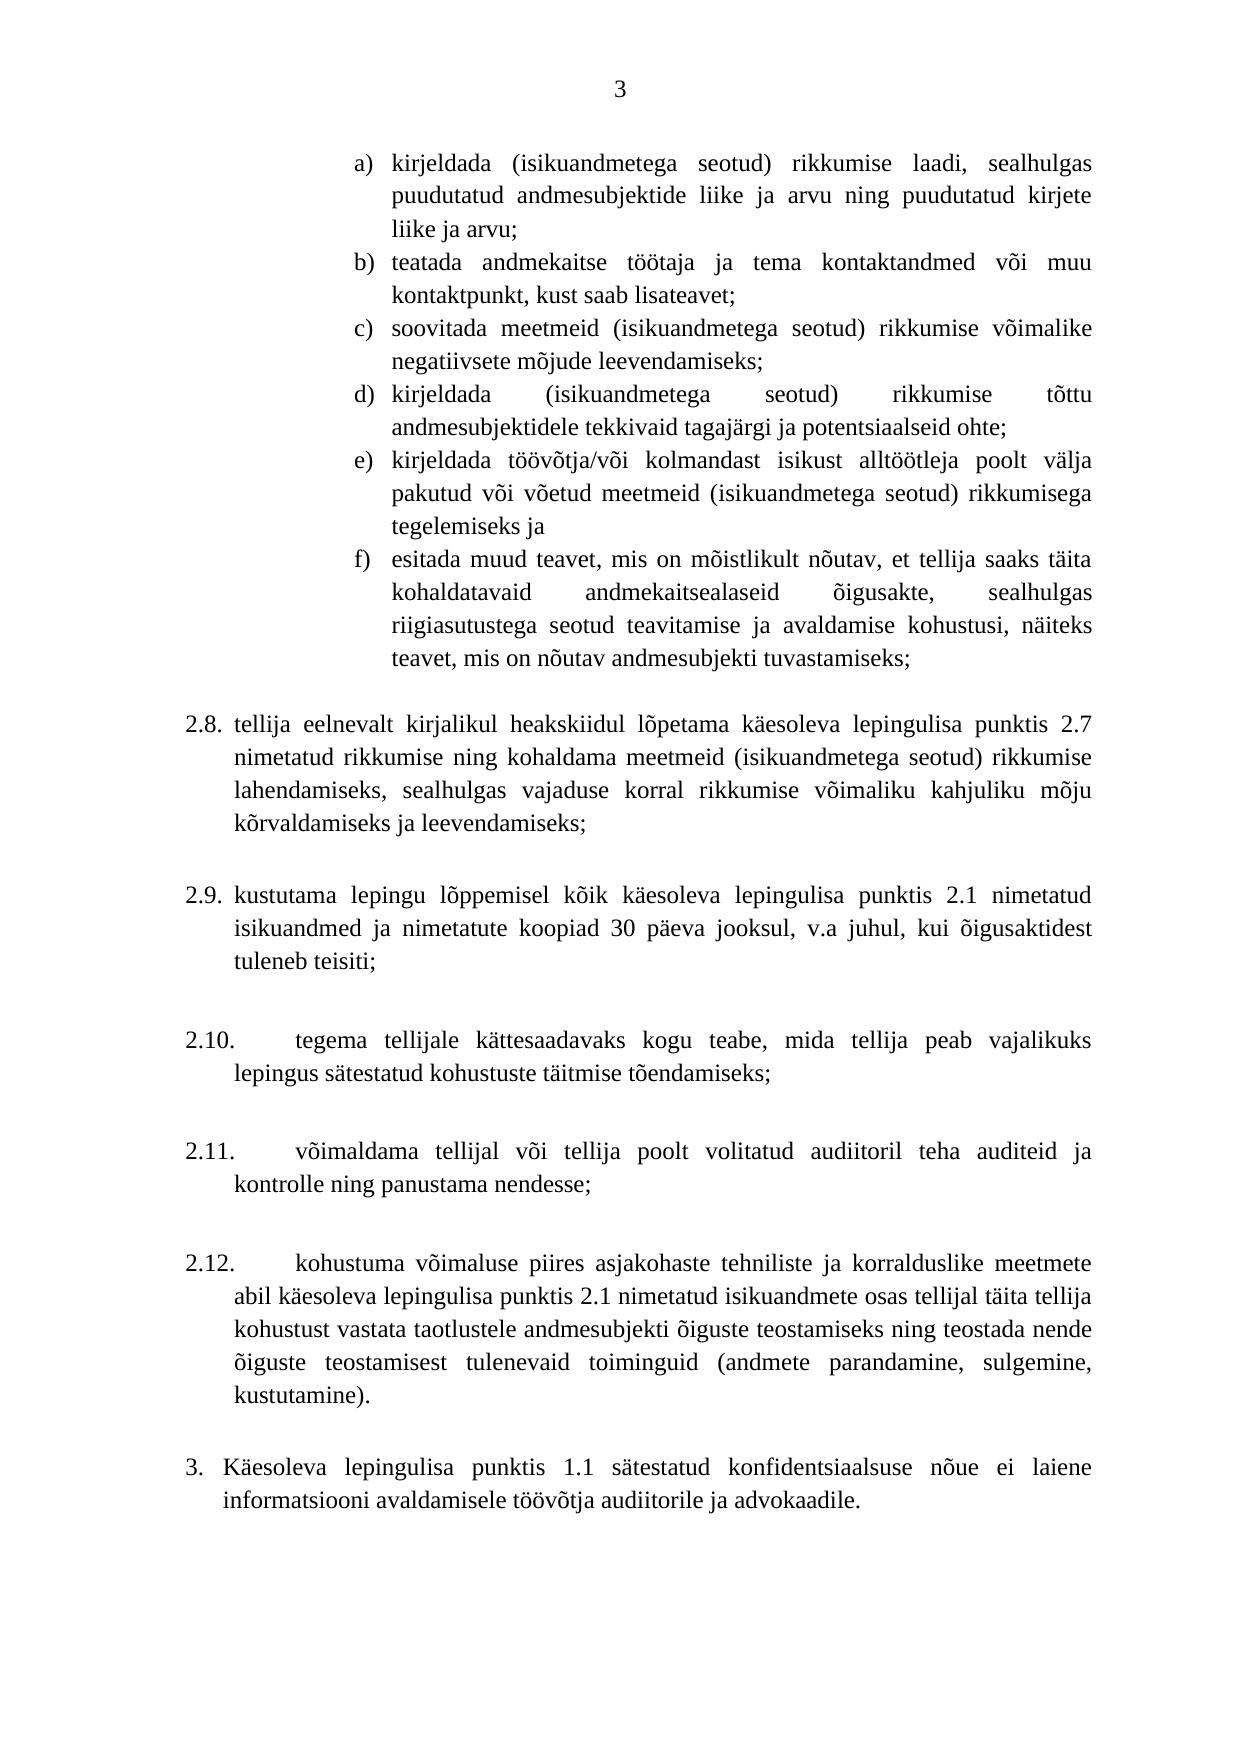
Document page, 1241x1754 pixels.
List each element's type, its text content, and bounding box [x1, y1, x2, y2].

list tegema tellijale kättesaadavaks kogu teabe, mida tellija peab vajalikuks lepingus sätestatud kohustuste täitmise tõendamiseks; [185, 1025, 1093, 1087]
list teatada andmekaitse töötaja ja tema kontaktandmed või muu kontaktpunkt, kust saab lisateavet; [354, 247, 1093, 308]
list kirjeldada (isikuandmetega seotud) rikkumise laadi, sealhulgas puudutatud andmesubjektide liike ja arvu ning puudutatud kirjete liike ja arvu; [354, 148, 1093, 242]
list tellija eelnevalt kirjalikul heakskiidul lõpetama käesoleva lepingulisa punktis 2.7 nimetatud rikkumise ning kohaldama meetmeid (isikuandmetega seotud) rikkumise lahendamiseks, sealhulgas vajaduse korral rikkumise võimaliku kahjuliku mõju kõrvaldamiseks ja leevendamiseks; [185, 709, 1093, 837]
list soovitada meetmeid (isikuandmetega seotud) rikkumise võimalike negatiivsete mõjude leevendamiseks; [354, 313, 1093, 374]
list esitada muud teavet, mis on mõistlikult nõutav, et tellija saaks täita kohaldatavaid andmekaitsealaseid õigusakte, sealhulgas riigiasutustega seotud teavitamise ja avaldamise kohustusi, näiteks teavet, mis on nõutav andmesubjekti tuvastamiseks; [354, 544, 1093, 672]
list võimaldama tellijal või tellija poolt volitatud audiitoril teha auditeid ja kontrolle ning panustama nendesse; [185, 1136, 1093, 1198]
list kirjeldada töövõtja/või kolmandast isikust alltöötleja poolt välja pakutud või võetud meetmeid (isikuandmetega seotud) rikkumisega tegelemiseks ja [354, 445, 1093, 539]
list kustutama lepingu lõppemisel kõik käesoleva lepingulisa punktis 2.1 nimetatud isikuandmed ja nimetatute koopiad 30 päeva jooksul, v.a juhul, kui õigusaktidest tuleneb teisiti; [185, 880, 1093, 975]
list Käesoleva lepingulisa punktis 1.1 sätestatud konfidentsiaalsuse nõue ei laiene informatsiooni avaldamisele töövõtja audiitorile ja advokaadile. [185, 1452, 1093, 1514]
list kohustuma võimaluse piires asjakohaste tehniliste ja korralduslike meetmete abil käesoleva lepingulisa punktis 2.1 nimetatud isikuandmete osas tellijal täita tellija kohustust vastata taotlustele andmesubjekti õiguste teostamiseks ning teostada nende õiguste teostamisest tulenevaid toiminguid (andmete parandamine, sulgemine, kustutamine). [185, 1248, 1093, 1409]
list kirjeldada (isikuandmetega seotud) rikkumise tõttu andmesubjektidele tekkivaid tagajärgi ja potentsiaalseid ohte; [354, 379, 1093, 441]
